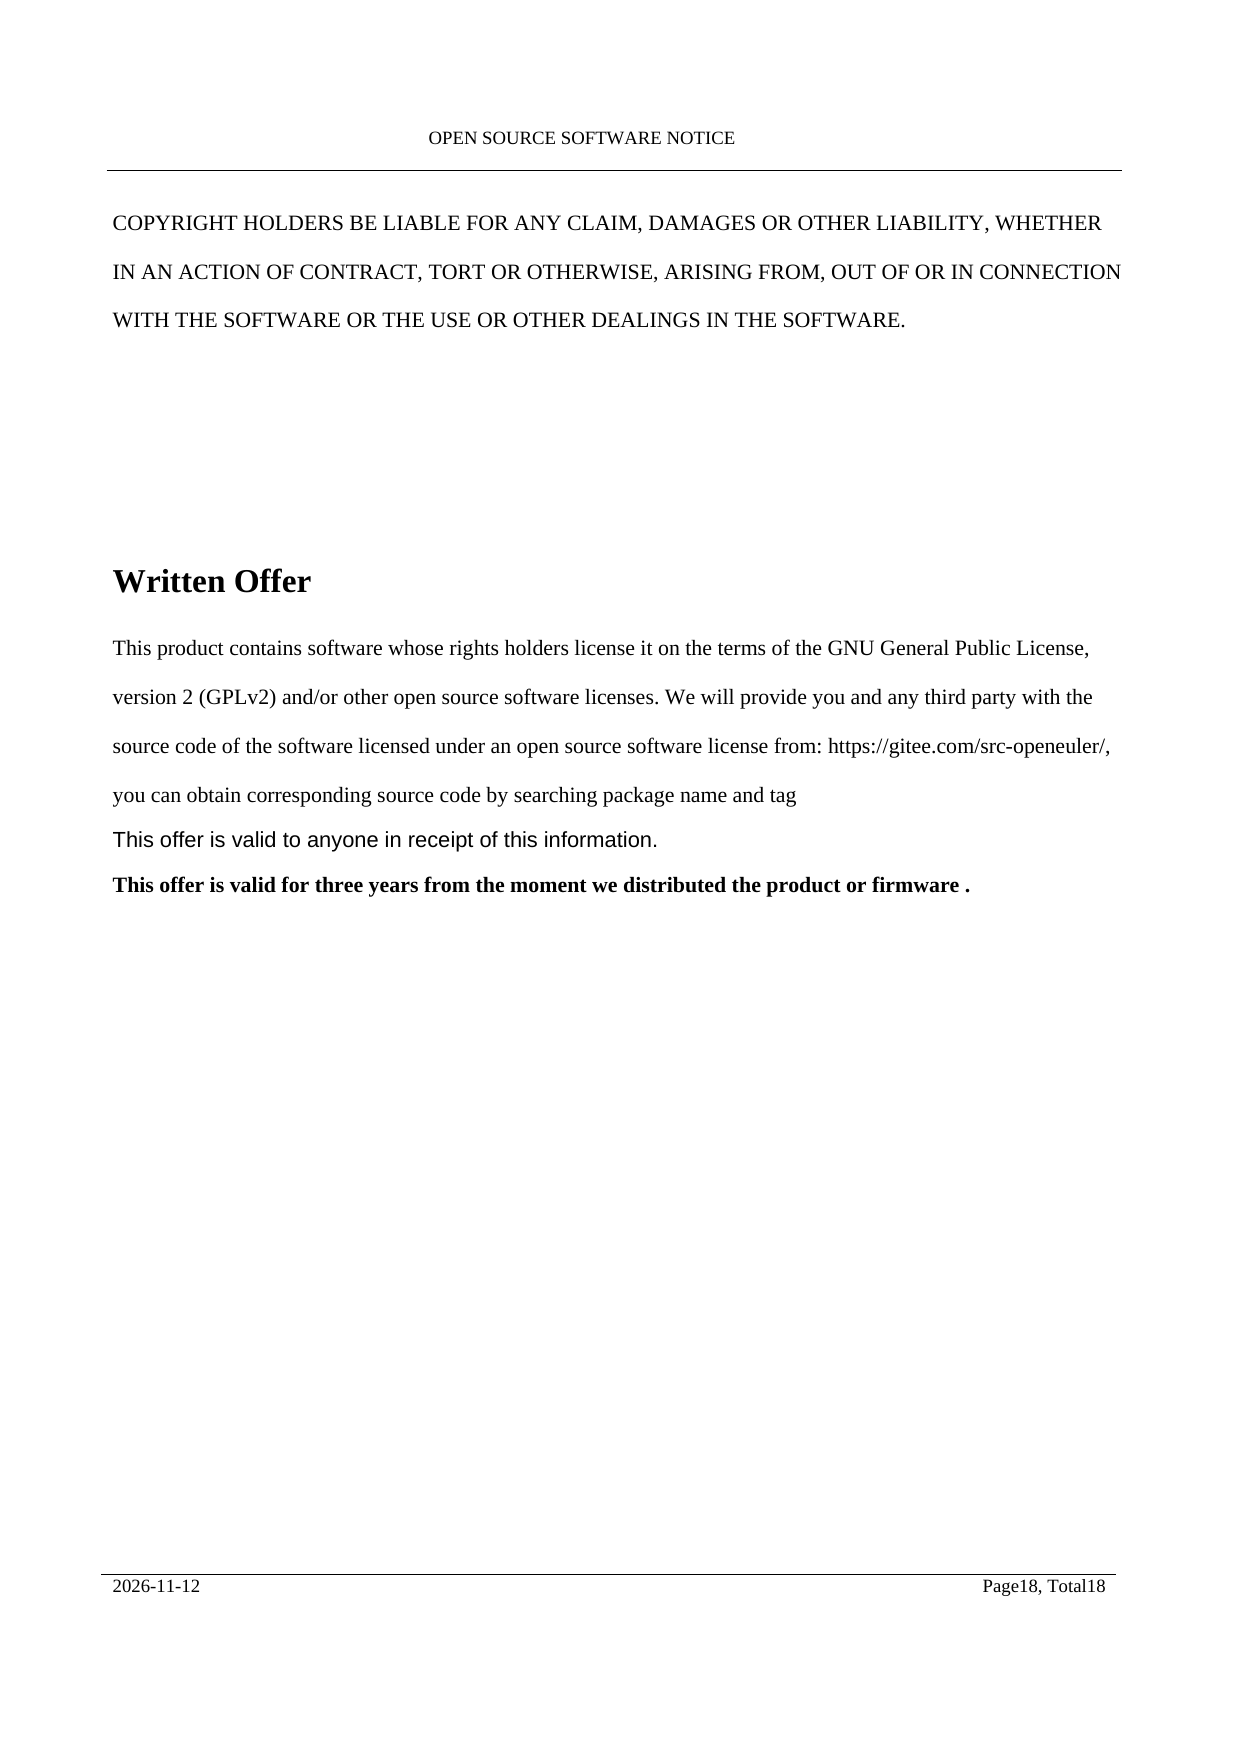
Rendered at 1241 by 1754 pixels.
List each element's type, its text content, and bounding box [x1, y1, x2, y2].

text This offer is valid to anyone in receipt of this information. [112, 823, 1128, 856]
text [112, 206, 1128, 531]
text This offer is valid for three years from the moment we distributed the product or firmware . [112, 868, 1128, 901]
text Written Offer [112, 548, 1128, 613]
text This product contains software whose rights holders license it on the terms of the GNU General Public License, version 2 (GPLv2) and/or other open source software licenses. We will provide you and any third party with the source code of the software licensed under an open source software license from: https://gitee.com/src-openeuler/, you can obtain corresponding source code by searching package name and tag [112, 632, 1128, 811]
